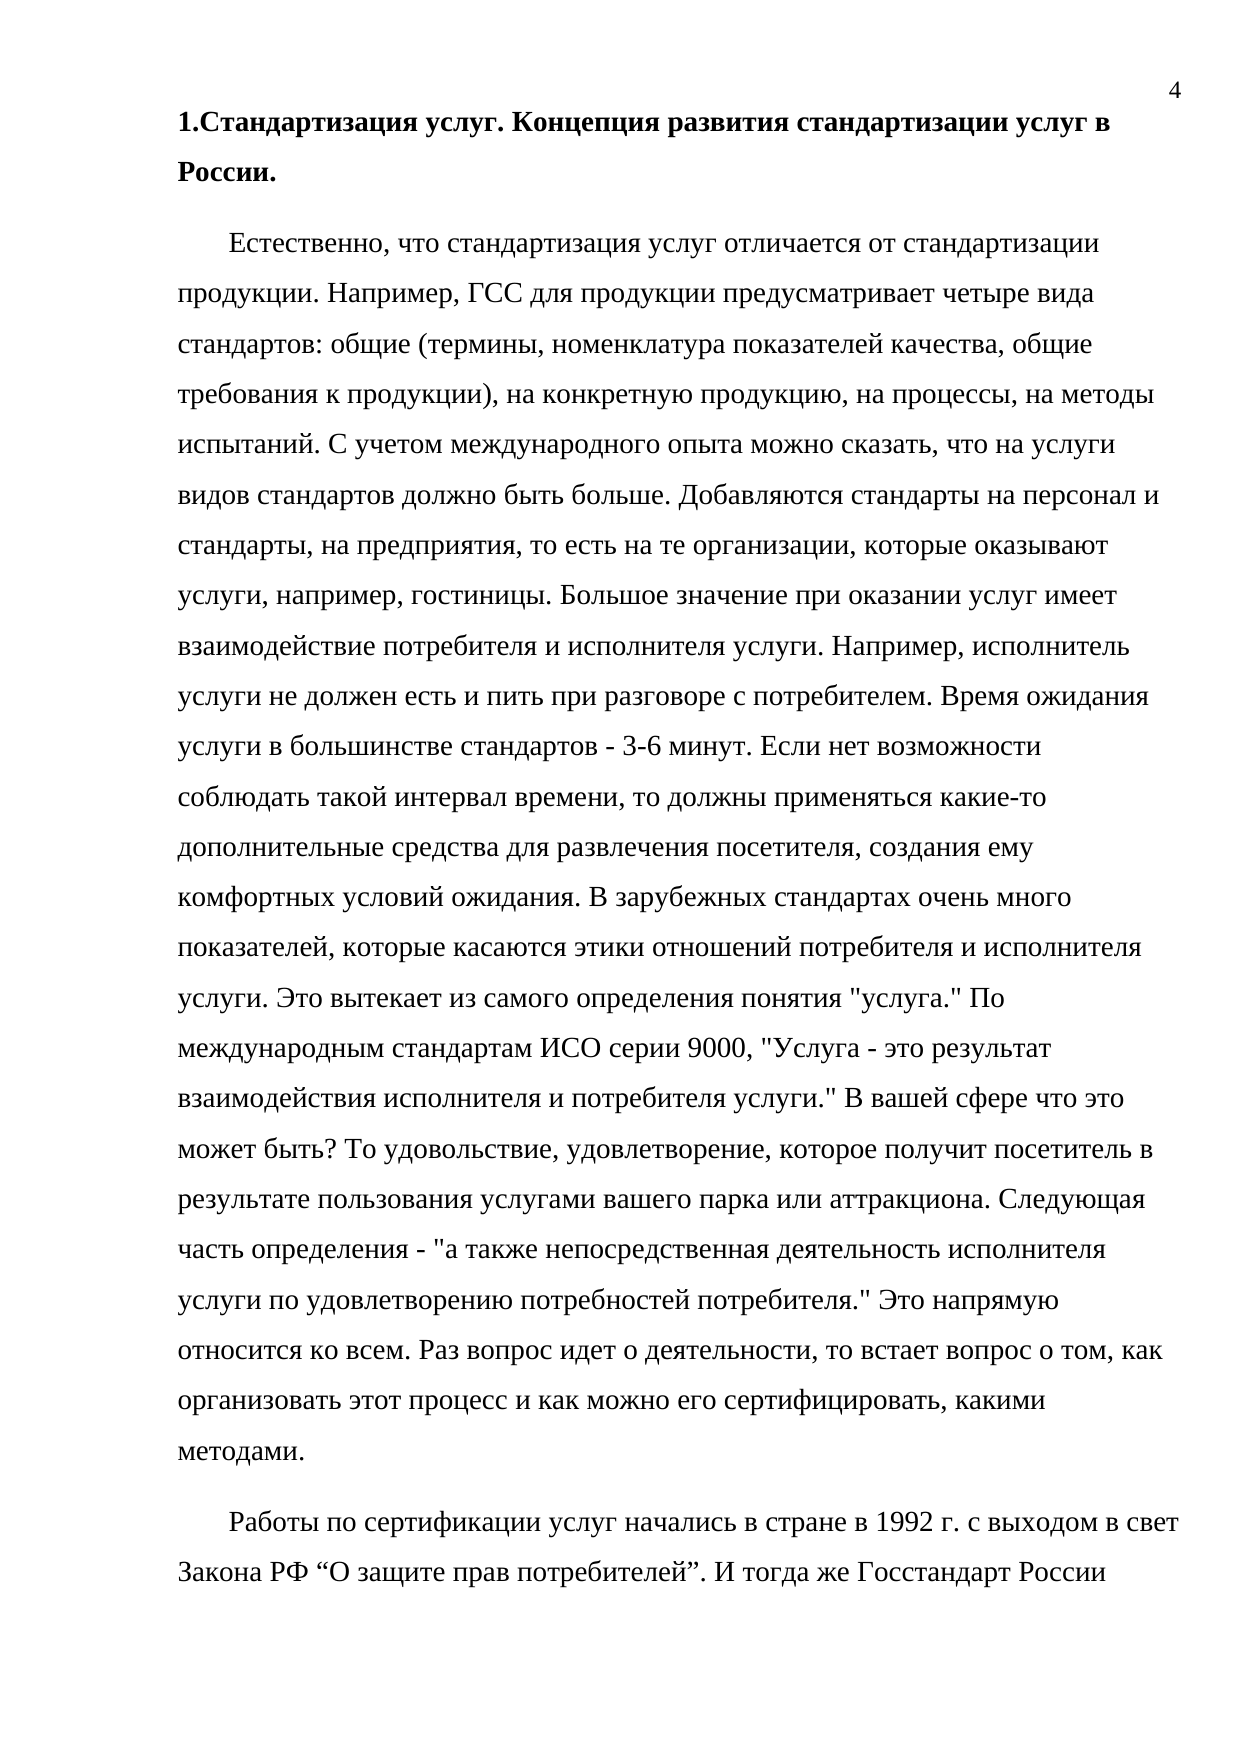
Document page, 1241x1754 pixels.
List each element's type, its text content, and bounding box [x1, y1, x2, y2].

text Естественно, что стандартизация услуг отличается от стандартизации продукции. Например, ГСС для продукции предусматривает четыре вида стандартов: общие (термины, номенклатура показателей качества, общие требования к продукции), на конкретную продукцию, на процессы, на методы испытаний. С учетом международного опыта можно сказать, что на услуги видов стандартов должно быть больше. Добавляются стандарты на персонал и стандарты, на предприятия, то есть на те организации, которые оказывают услуги, например, гостиницы. Большое значение при оказании услуг имеет взаимодействие потребителя и исполнителя услуги. Например, исполнитель услуги не должен есть и пить при разговоре с потребителем. Время ожидания услуги в большинстве стандартов - 3-6 минут. Если нет возможности соблюдать такой интервал времени, то должны применяться какие-то дополнительные средства для развлечения посетителя, создания ему комфортных условий ожидания. В зарубежных стандартах очень много показателей, которые касаются этики отношений потребителя и исполнителя услуги. Это вытекает из самого определения понятия "услуга." По международным стандартам ИСО серии 9000, "Услуга - это результат взаимодействия исполнителя и потребителя услуги." В вашей сфере что это может быть? То удовольствие, удовлетворение, которое получит посетитель в результате пользования услугами вашего парка или аттракциона. Следующая часть определения - "а также непосредственная деятельность исполнителя услуги по удовлетворению потребностей потребителя." Это напрямую относится ко всем. Раз вопрос идет о деятельности, то встает вопрос о том, как организовать этот процесс и как можно его сертифицировать, какими методами. [177, 225, 1181, 1466]
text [177, 1504, 1181, 1588]
text 1.Стандартизация услуг. Концепция развития стандартизации услуг в России. [177, 104, 1181, 188]
